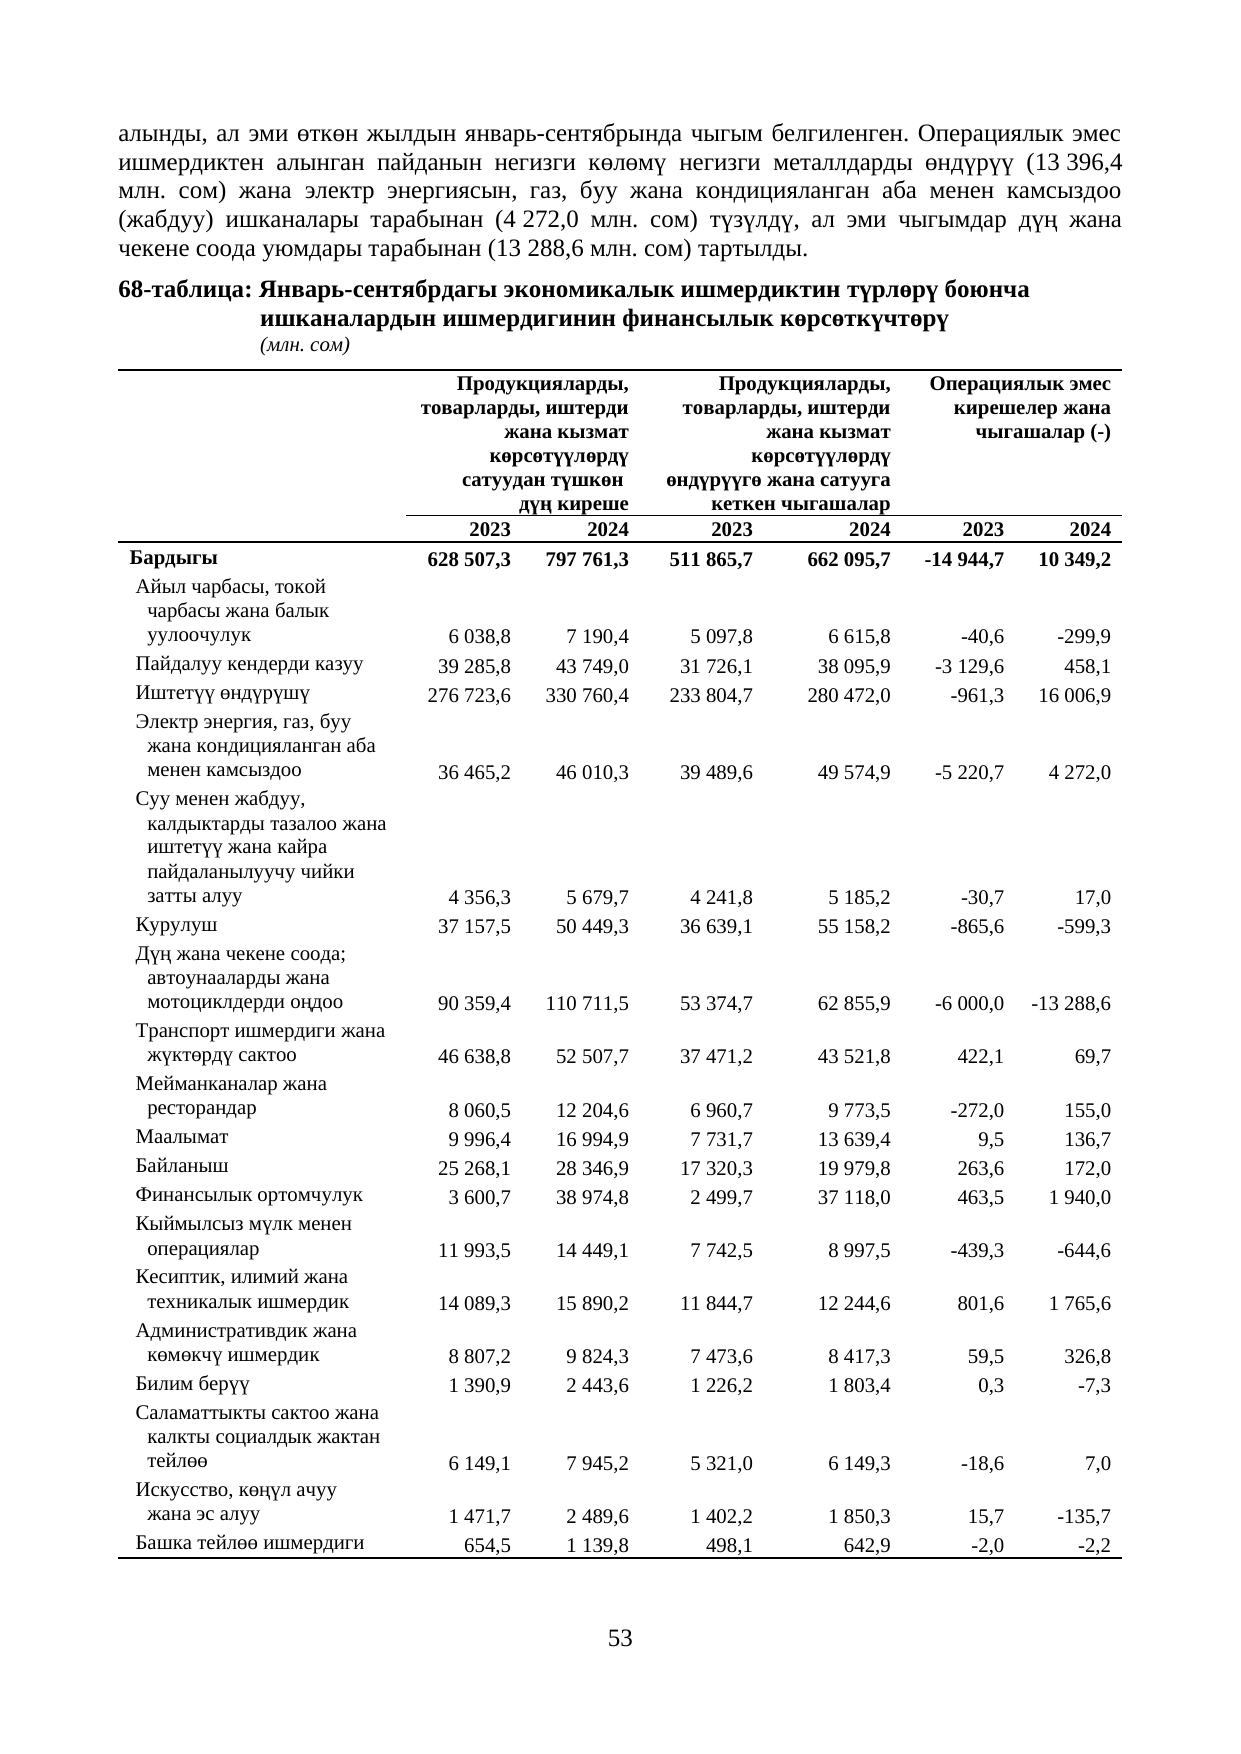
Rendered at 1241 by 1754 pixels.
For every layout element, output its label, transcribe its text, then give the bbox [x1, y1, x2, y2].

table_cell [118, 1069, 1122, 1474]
text (млн. сом) [260, 332, 1122, 356]
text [118, 118, 1122, 262]
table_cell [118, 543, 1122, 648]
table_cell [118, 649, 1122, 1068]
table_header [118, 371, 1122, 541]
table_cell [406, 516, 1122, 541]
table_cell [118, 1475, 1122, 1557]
text 68-таблица: Январь-сентябрдагы экономикалык ишмердиктин түрлөрү боюнча ишканалардын ишмердигинин финансылык көрсөткүчтөрү [118, 274, 1122, 332]
